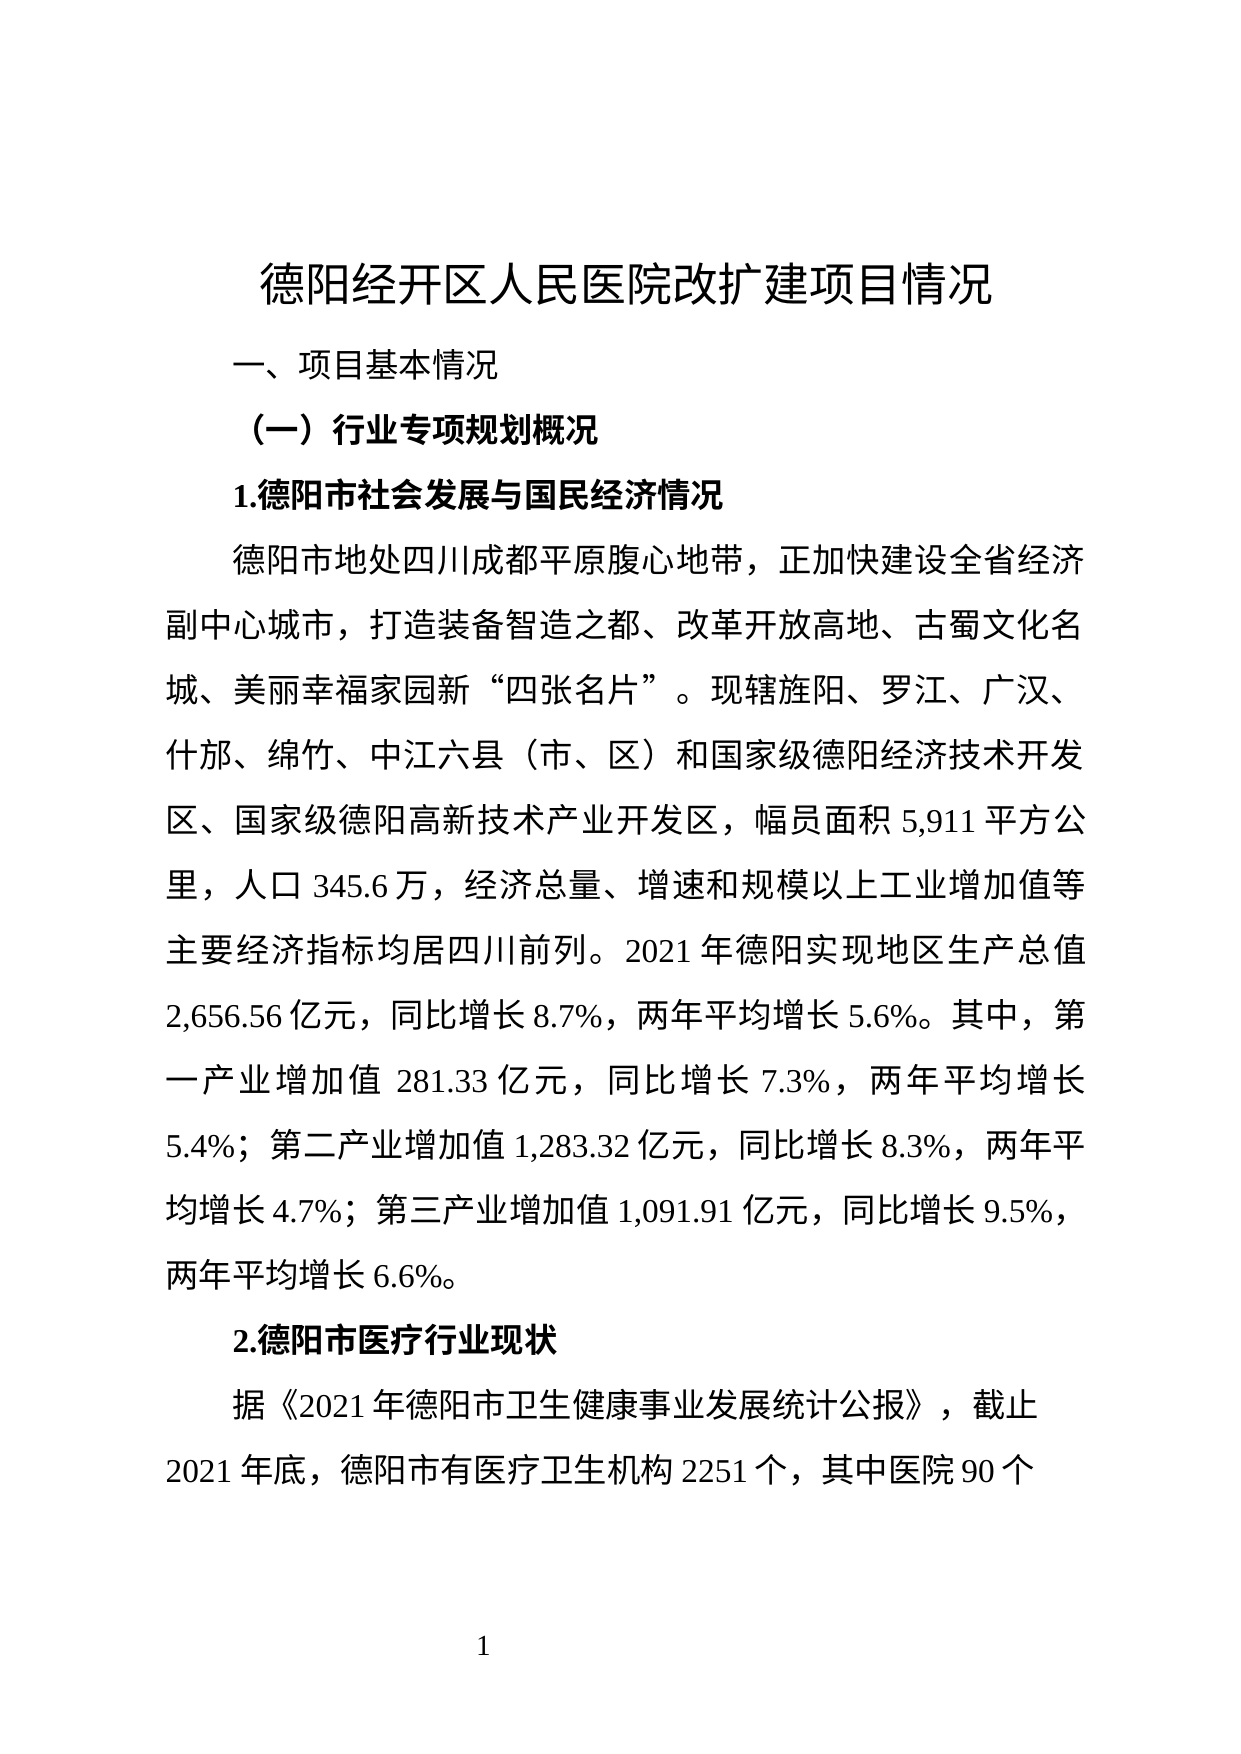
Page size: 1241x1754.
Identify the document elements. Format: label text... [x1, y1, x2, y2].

text 一、项目基本情况 [165, 330, 1087, 395]
text 德阳经开区人民医院改扩建项目情况 [165, 233, 1087, 330]
text 德阳市地处四川成都平原腹心地带，正加快建设全省经济副中心城市，打造装备智造之都、改革开放高地、古蜀文化名城、美丽幸福家园新“四张名片”。现辖旌阳、罗江、广汉、什邡、绵竹、中江六县（市、区）和国家级德阳经济技术开发区、国家级德阳高新技术产业开发区，幅员面积5,911平方公里，人口 345.6万，经济总量、增速和规模以上工业增加值等主要经济指标均居四川前列。2021年德阳实现地区生产总值 2,656.56亿元，同比增长8.7%，两年平均增长 5.6%。其中，第一产业增加值 281.33亿元，同比增长7.3%，两年平均增长5.4%；第二产业增加值1,283.32亿元，同比增长8.3%，两年平均增长4.7%；第三产业增加值1,091.91 亿元，同比增长9.5%，两年平均增长 6.6%。 [165, 525, 1087, 1305]
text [165, 1370, 1087, 1500]
text （一）行业专项规划概况 [165, 395, 1087, 460]
text 1.德阳市社会发展与国民经济情况 [165, 460, 1087, 525]
text 2.德阳市医疗行业现状 [165, 1305, 1087, 1370]
